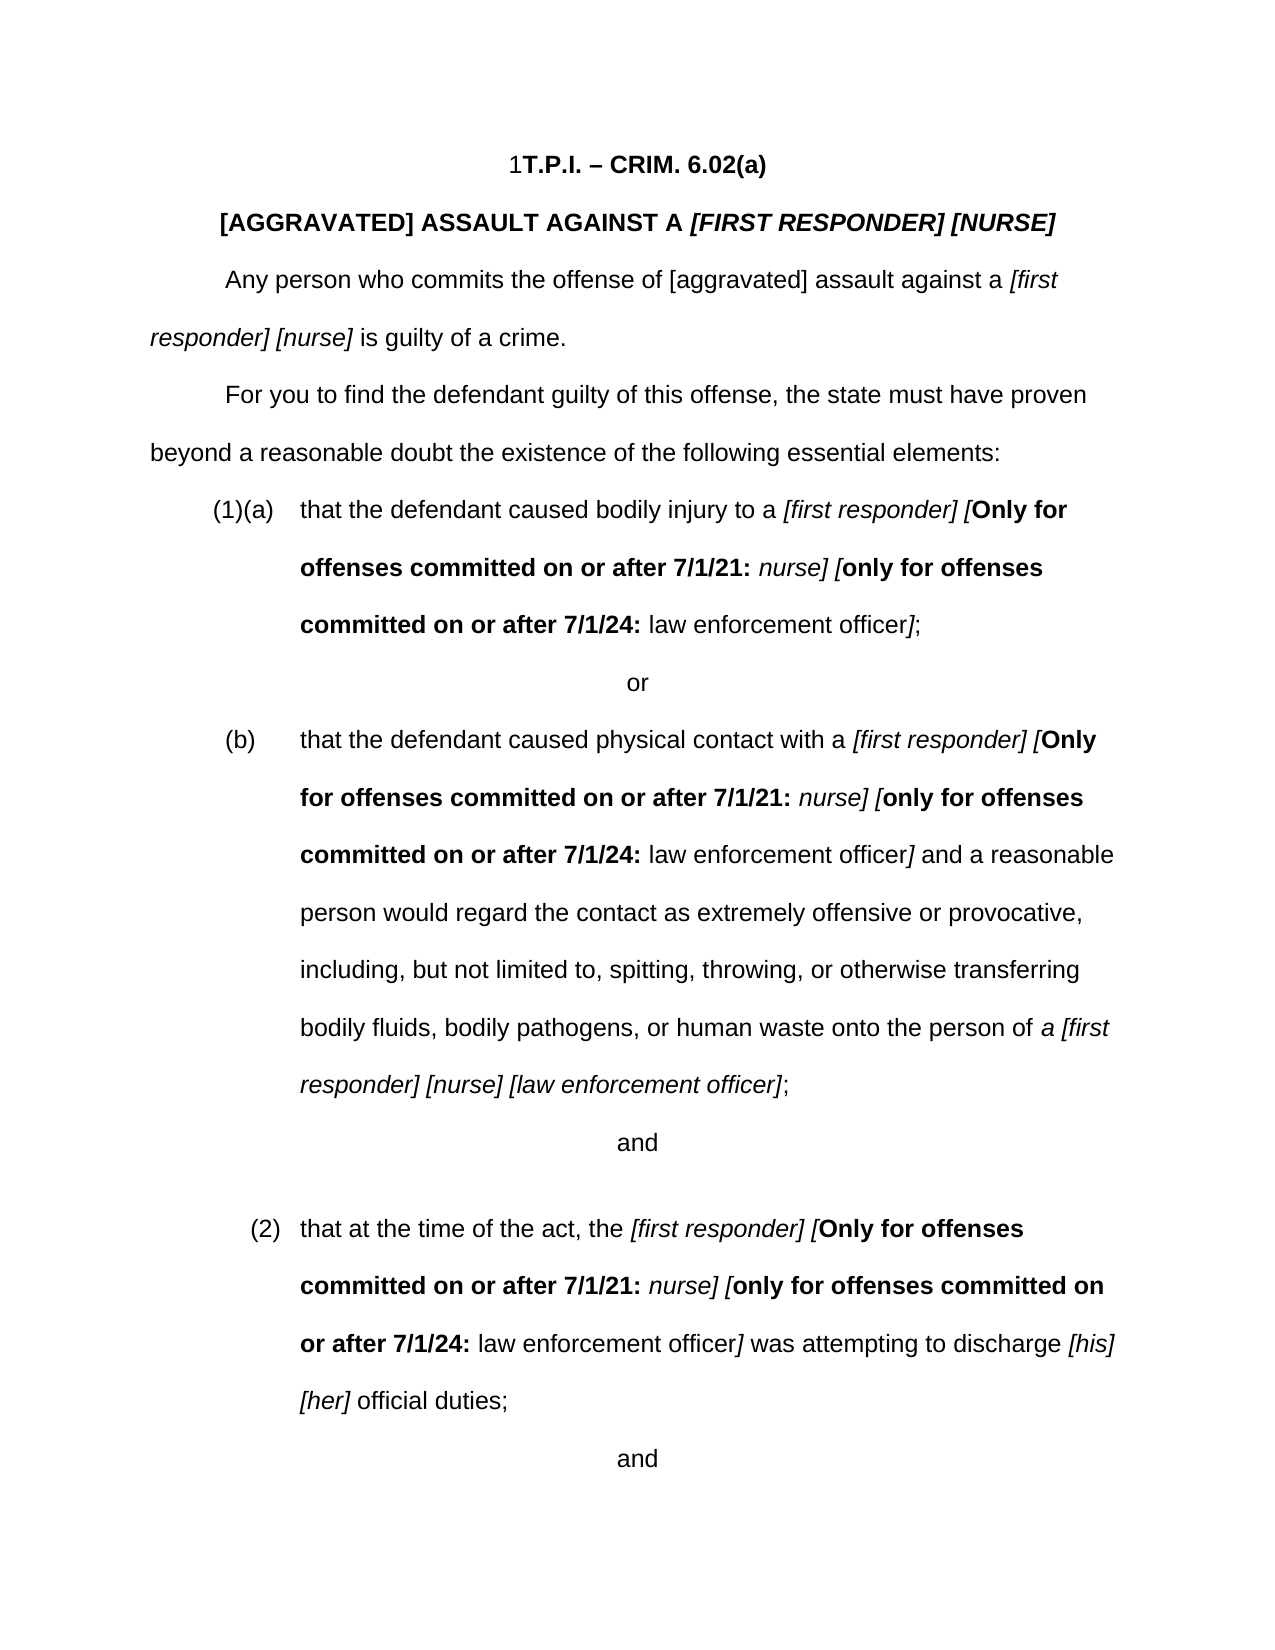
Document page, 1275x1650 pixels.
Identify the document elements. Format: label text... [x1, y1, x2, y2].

text or [150, 667, 1125, 696]
text (1)(a) that the defendant caused bodily injury to a [first responder] [Only for offenses committed on or after 7/1/21: nurse] [only for offenses committed on or after 7/1/24: law enforcement officer]; [178, 495, 1125, 639]
text For you to find the defendant guilty of this offense, the state must have proven beyond a reasonable doubt the existence of the following essential elements: [150, 380, 1125, 466]
text T.P.I. – CRIM. 6.02(a) [150, 150, 1125, 179]
text (b) that the defendant caused physical contact with a [first responder] [Only for offenses committed on or after 7/1/21: nurse] [only for offenses committed on or after 7/1/24: law enforcement officer] and a reasonable person would regard the contact as extremely offensive or provocative, including, but not limited to, spitting, throwing, or otherwise transferring bodily fluids, bodily pathogens, or human waste onto the person of a [first responder] [nurse] [law enforcement officer]; [178, 725, 1125, 1099]
text [AGGRAVATED] ASSAULT AGAINST A [FIRST RESPONDER] [NURSE] [150, 207, 1125, 236]
text and [150, 1127, 1125, 1156]
text Any person who commits the offense of [aggravated] assault against a [first responder] [nurse] is guilty of a crime. [150, 265, 1125, 351]
text (2) that at the time of the act, the [first responder] [Only for offenses committed on or after 7/1/21: nurse] [only for offenses committed on or after 7/1/24: law enforcement officer] was attempting to discharge [his] [her] official duties; [216, 1214, 1125, 1415]
text and [150, 1444, 1125, 1472]
